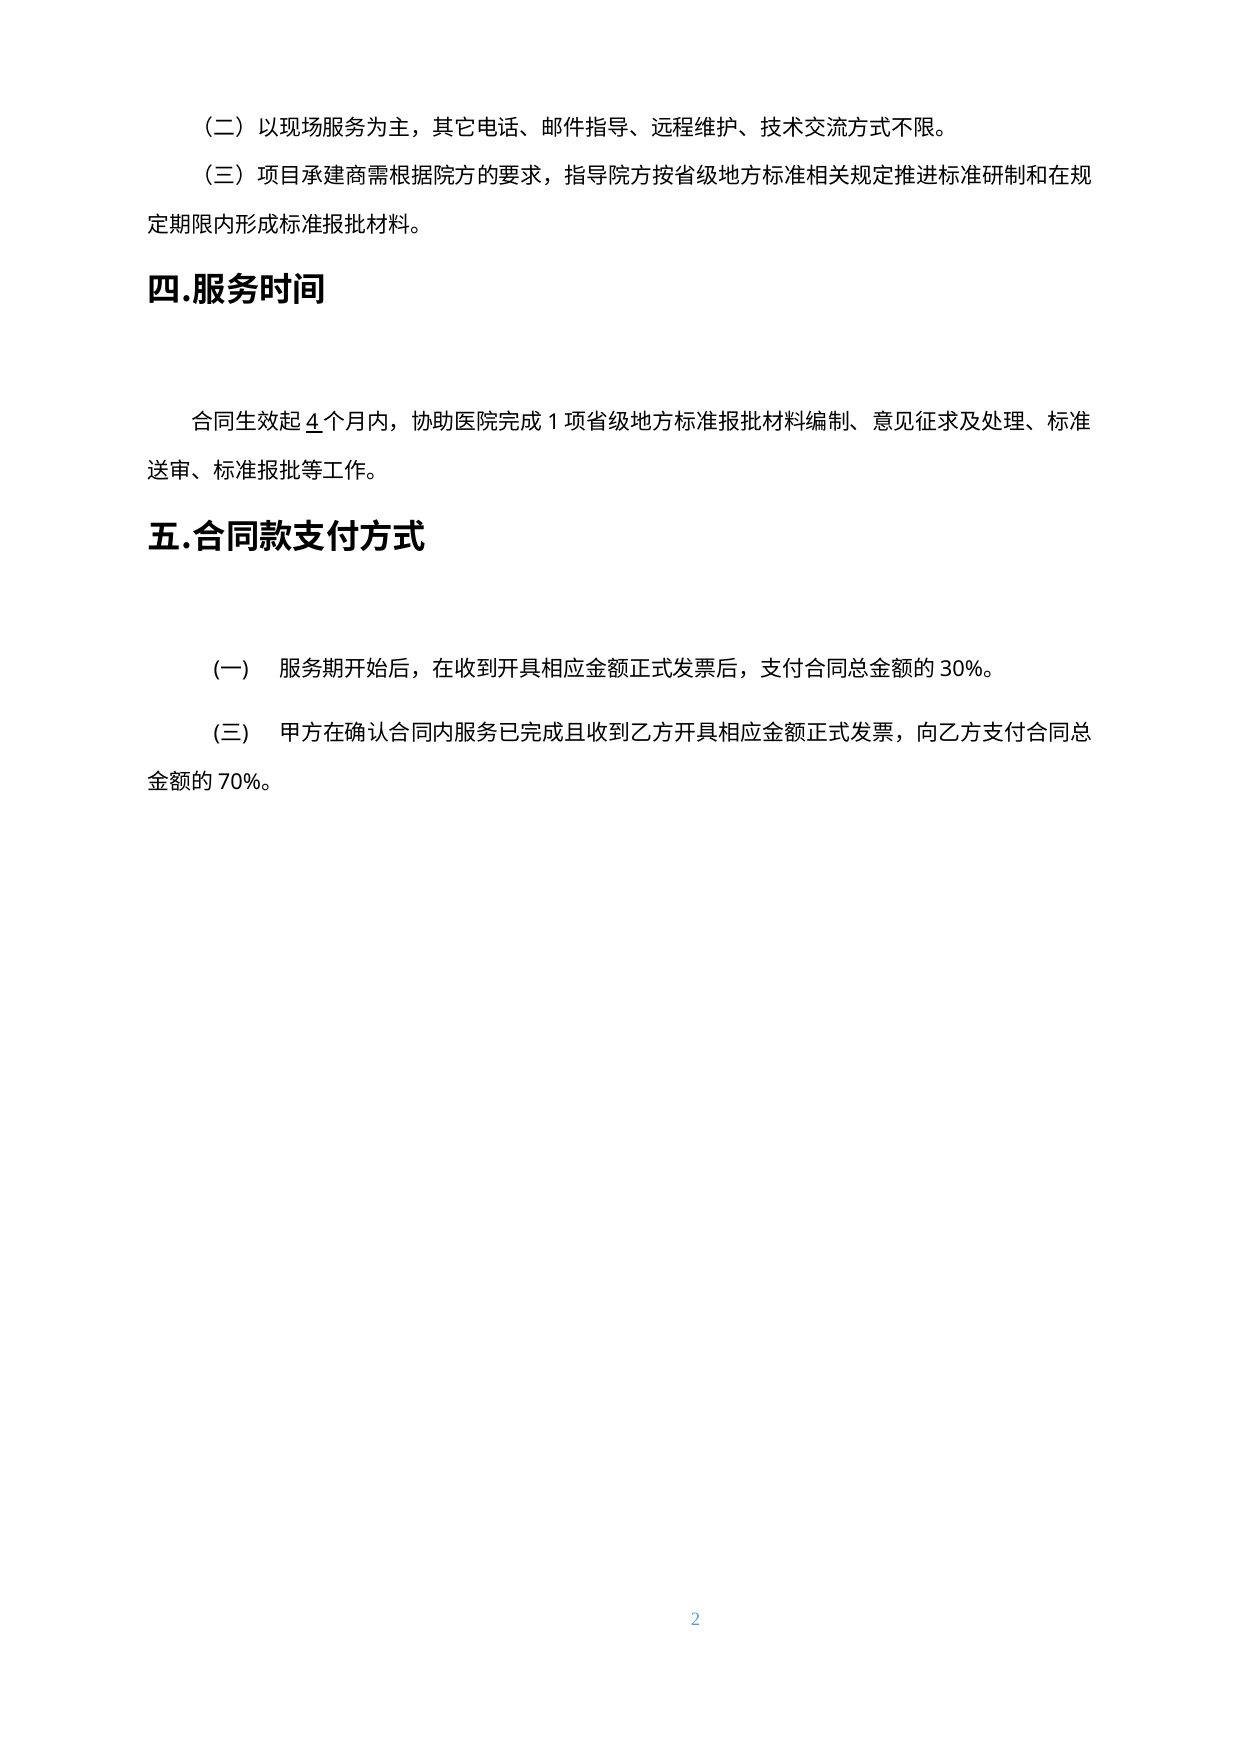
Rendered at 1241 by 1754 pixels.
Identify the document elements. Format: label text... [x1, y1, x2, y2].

text (一) 服务期开始后，在收到开具相应金额正式发票后，支付合同总金额的30%。 [148, 650, 1092, 683]
subtitle 合同款支付方式 [148, 501, 1092, 566]
subtitle 服务时间 [148, 255, 1092, 320]
list 以现场服务为主，其它电话、邮件指导、远程维护、技术交流方式不限。 [148, 109, 1092, 142]
text 合同生效起4个月内，协助医院完成1项省级地方标准报批材料编制、意见征求及处理、标准送审、标准报批等工作。 [148, 404, 1092, 485]
list 项目承建商需根据院方的要求，指导院方按省级地方标准相关规定推进标准研制和在规定期限内形成标准报批材料。 [148, 158, 1092, 239]
text (三) 甲方在确认合同内服务已完成且收到乙方开具相应金额正式发票，向乙方支付合同总金额的70%。 [148, 715, 1092, 796]
